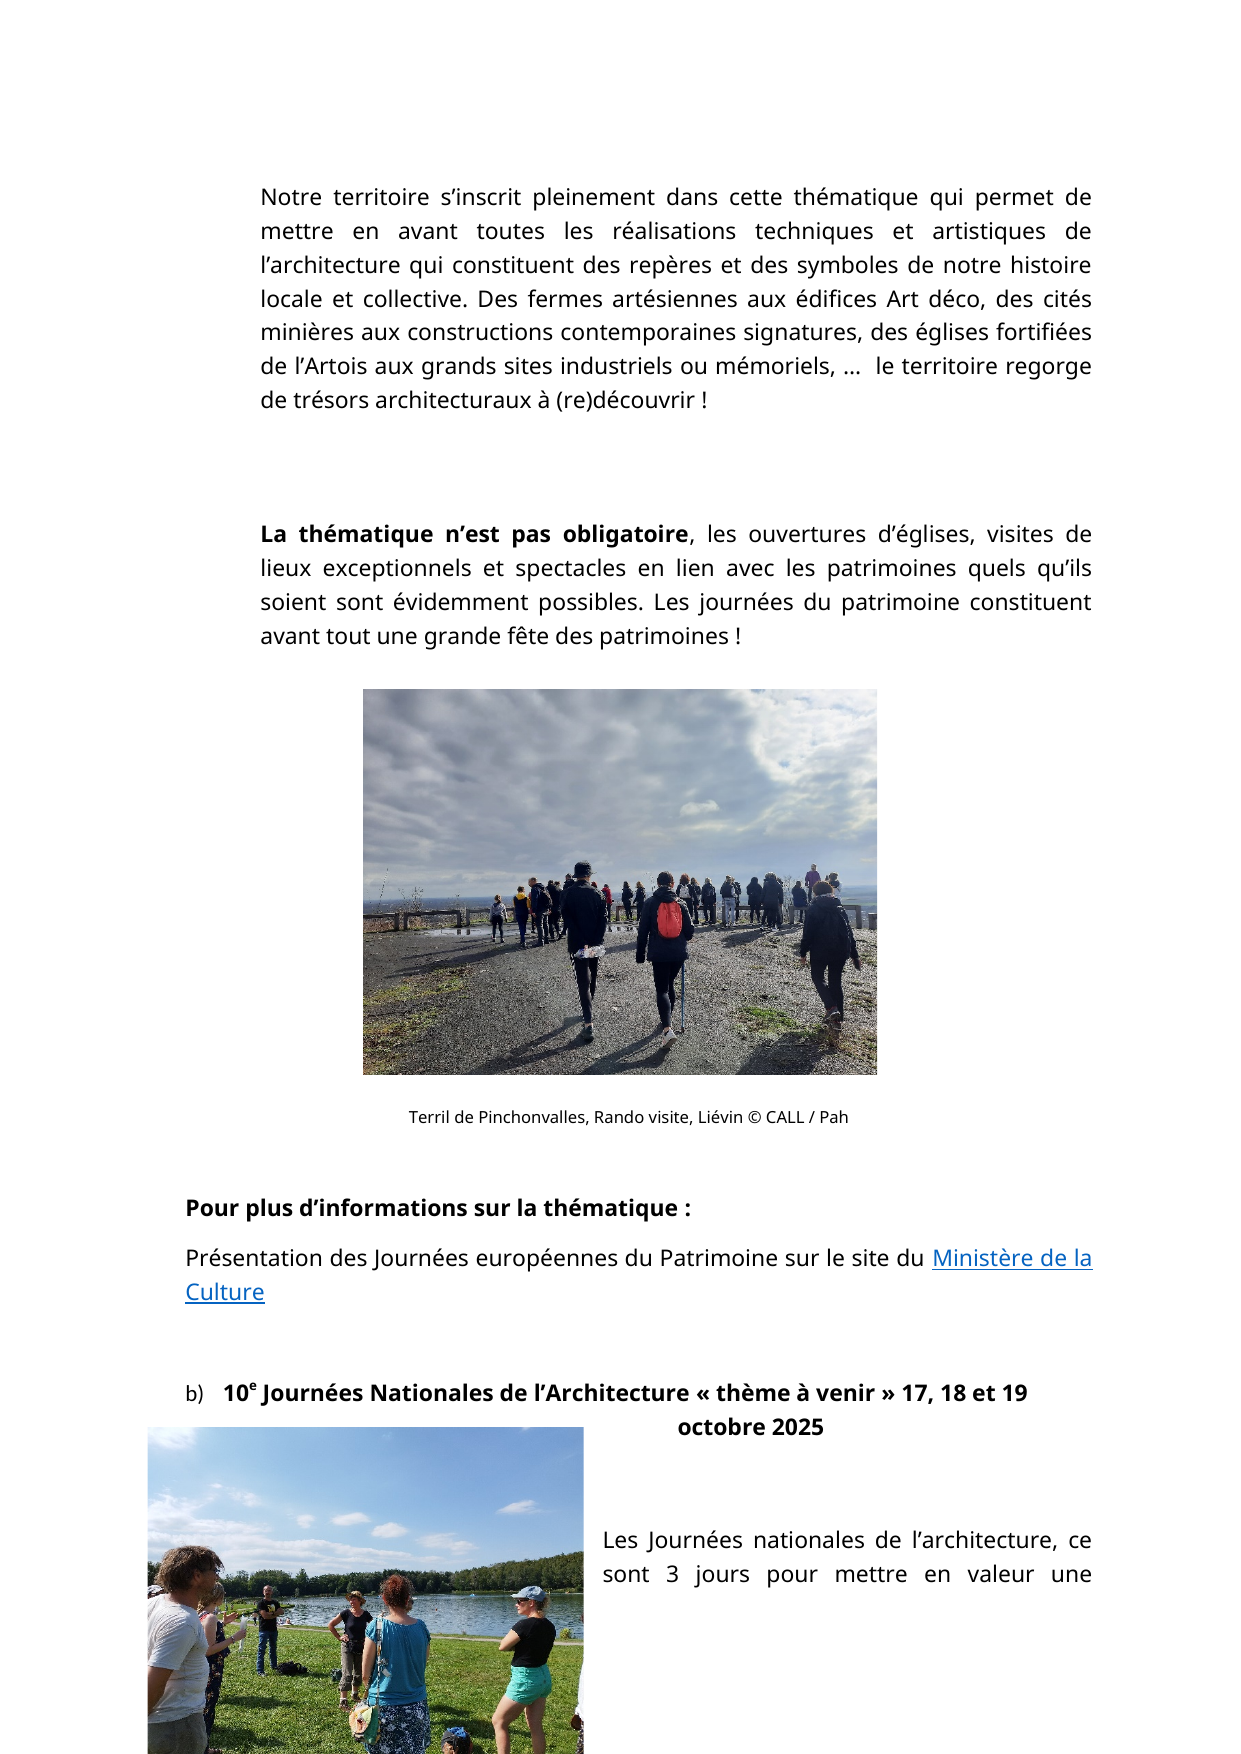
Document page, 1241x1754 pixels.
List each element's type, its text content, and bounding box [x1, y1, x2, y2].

list 10e Journées Nationales de l’Architecture « thème à venir » 17, 18 et 19 octobre 2025 [185, 1377, 1093, 1442]
picture [147, 1427, 584, 1754]
list Notre territoire s’inscrit pleinement dans cette thématique qui permet de mettre en avant toutes les réalisations techniques et artistiques de l’architecture qui constituent des repères et des symboles de notre histoire locale et collective. Des fermes artésiennes aux édifices Art déco, des cités minières aux constructions contemporaines signatures, des églises fortifiées de l’Artois aux grands sites industriels ou mémoriels, … le territoire regorge de trésors architecturaux à (re)découvrir ! [260, 181, 1093, 415]
picture [363, 689, 878, 1075]
text Présentation des Journées européennes du Patrimoine sur le site du Ministère de la Culture [185, 1242, 1093, 1307]
text Pour plus d’informations sur la thématique : [185, 1192, 1093, 1223]
list La thématique n’est pas obligatoire, les ouvertures d’églises, visites de lieux exceptionnels et spectacles en lien avec les patrimoines quels qu’ils soient sont évidemment possibles. Les journées du patrimoine constituent avant tout une grande fête des patrimoines ! [260, 518, 1093, 651]
